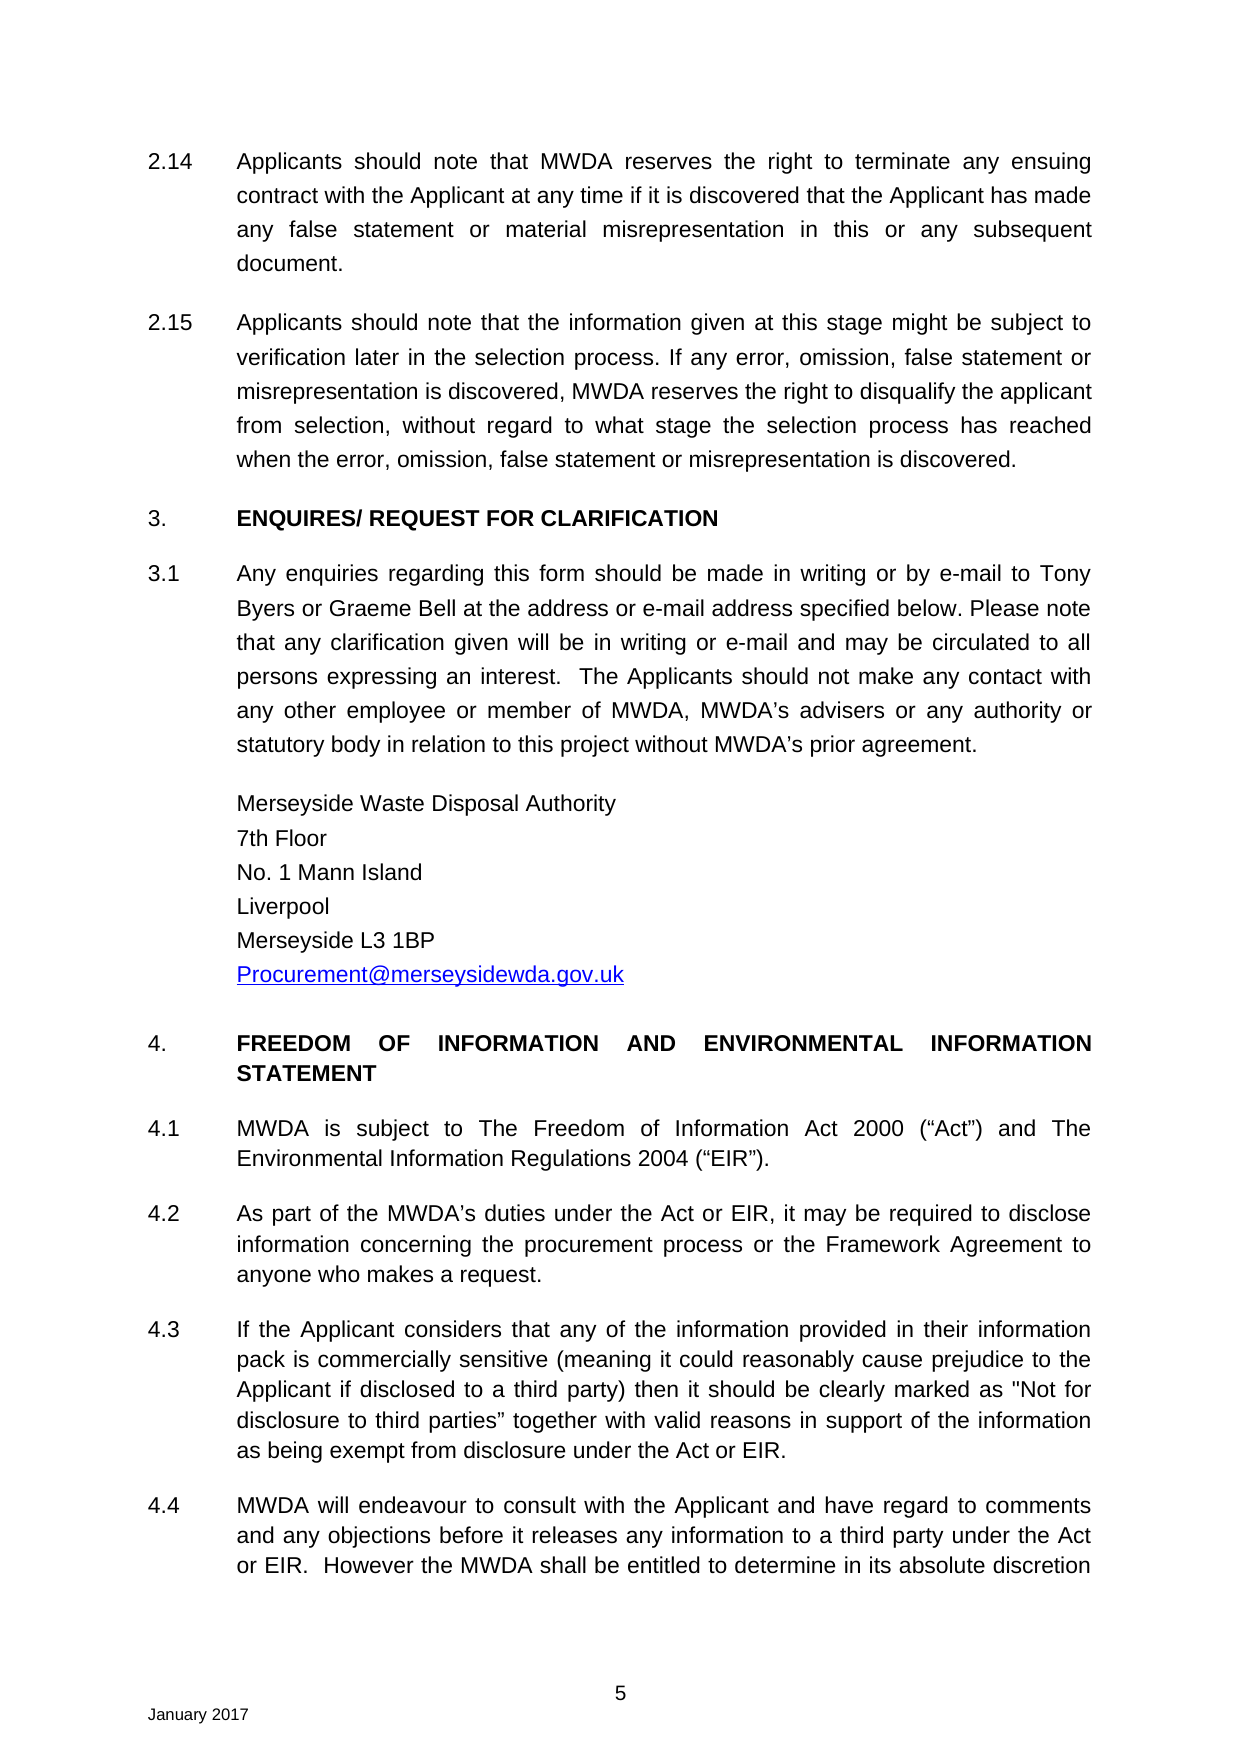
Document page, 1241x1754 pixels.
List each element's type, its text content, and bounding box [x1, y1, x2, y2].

text ENQUIRES/ REQUEST FOR CLARIFICATION [148, 505, 1092, 532]
list Merseyside Waste Disposal Authority [236, 790, 1092, 817]
list Procurement@merseysidewda.gov.uk [236, 961, 1092, 988]
text MWDA is subject to The Freedom of Information Act 2000 (“Act”) and The Environmental Information Regulations 2004 (“EIR”). [148, 1115, 1092, 1172]
text Applicants should note that the information given at this stage might be subject to verification later in the selection process. If any error, omission, false statement or misrepresentation is discovered, MWDA reserves the right to disqualify the applicant from selection, without regard to what stage the selection process has reached when the error, omission, false statement or misrepresentation is discovered. [148, 309, 1092, 472]
list 7th Floor [236, 824, 1092, 851]
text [148, 1492, 1092, 1579]
text As part of the MWDA’s duties under the Act or EIR, it may be required to disclose information concerning the procurement process or the Framework Agreement to anyone who makes a request. [148, 1200, 1092, 1287]
text Freedom of Information and Environmental Information Statement [148, 1029, 1092, 1086]
list No. 1 Mann Island [236, 859, 1092, 885]
text Any enquiries regarding this form should be made in writing or by e-mail to Tony Byers or Graeme Bell at the address or e-mail address specified below. Please note that any clarification given will be in writing or e-mail and may be circulated to all persons expressing an interest. The Applicants should not make any contact with any other employee or member of MWDA, MWDA’s advisers or any authority or statutory body in relation to this project without MWDA’s prior agreement. [148, 560, 1092, 758]
list Liverpool [236, 893, 1092, 919]
text If the Applicant considers that any of the information provided in their information pack is commercially sensitive (meaning it could reasonably cause prejudice to the Applicant if disclosed to a third party) then it should be clearly marked as "Not for disclosure to third parties” together with valid reasons in support of the information as being exempt from disclosure under the Act or EIR. [148, 1316, 1092, 1463]
list Merseyside L3 1BP [236, 927, 1092, 953]
text Applicants should note that MWDA reserves the right to terminate any ensuing contract with the Applicant at any time if it is discovered that the Applicant has made any false statement or material misrepresentation in this or any subsequent document. [148, 148, 1092, 277]
